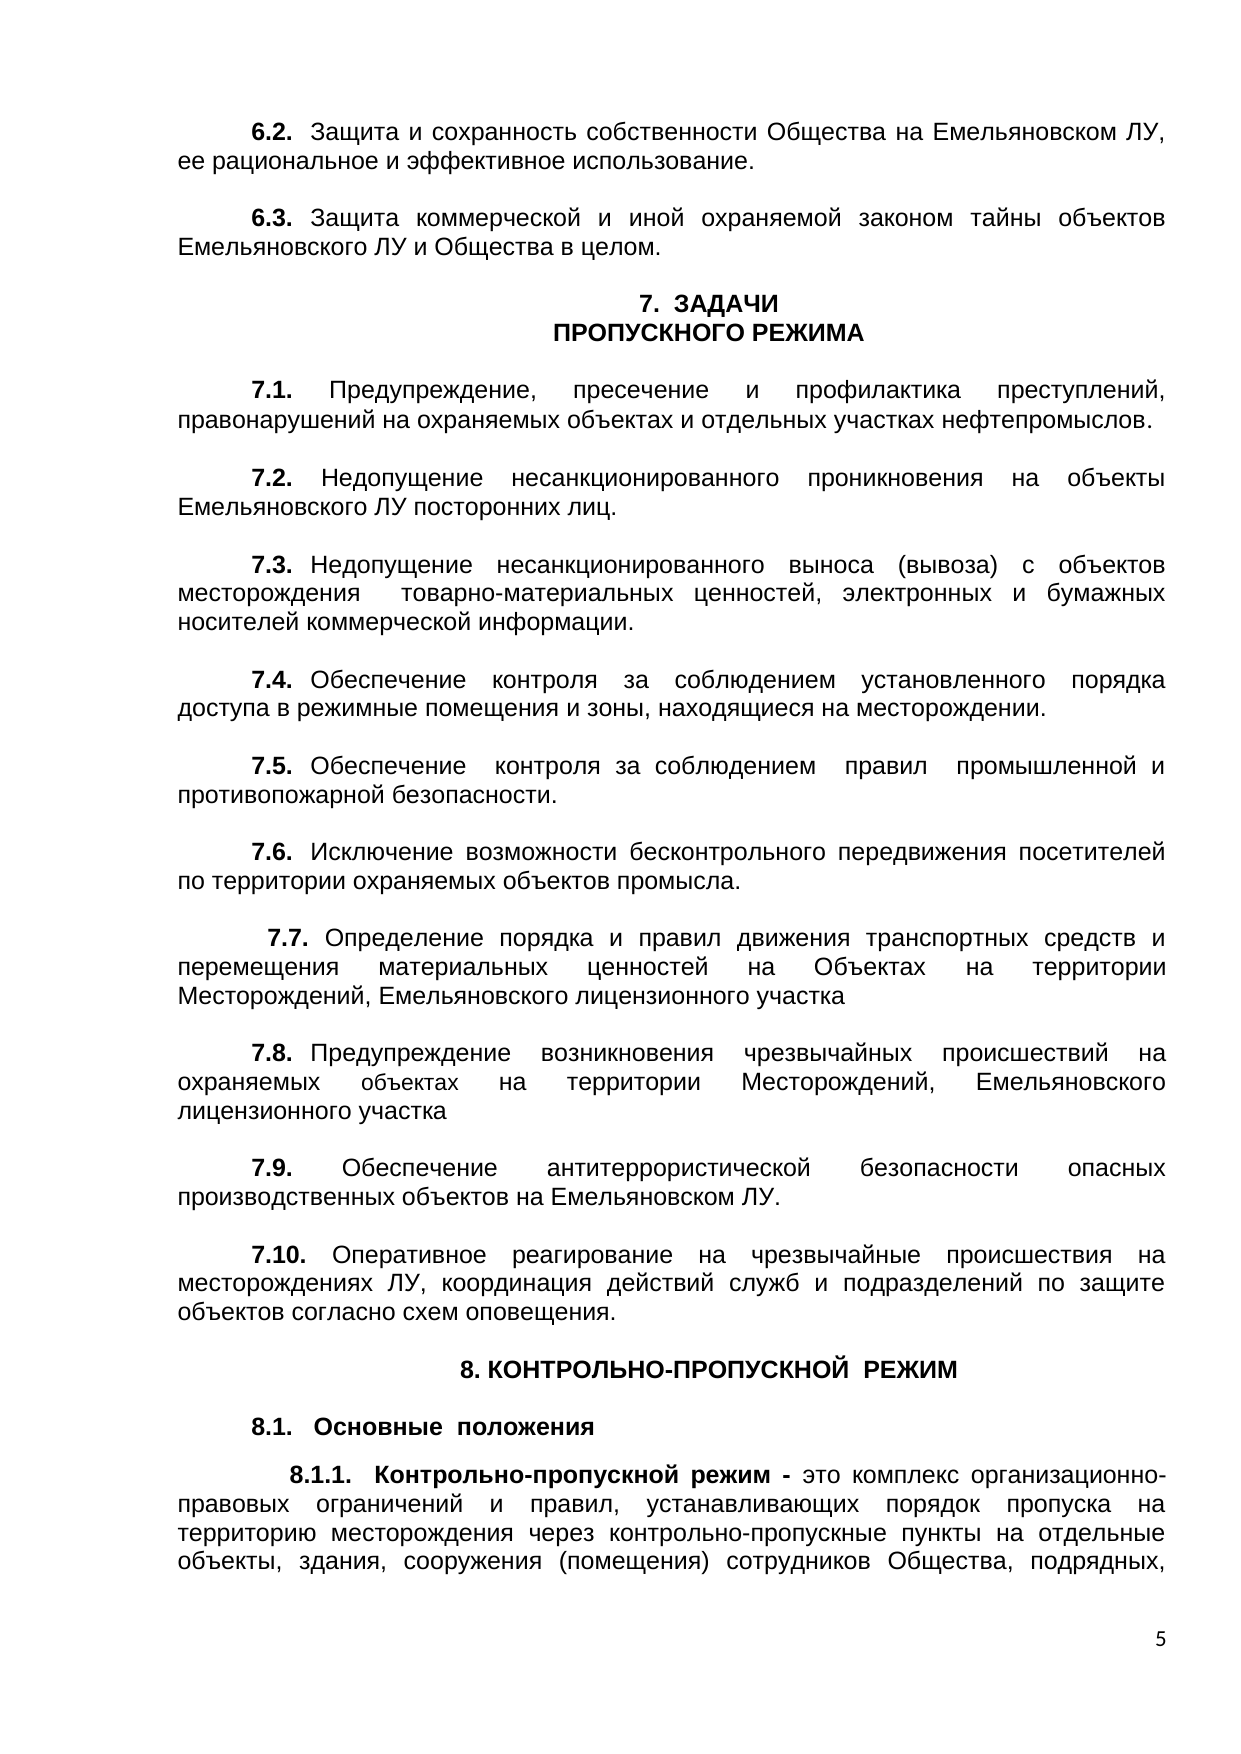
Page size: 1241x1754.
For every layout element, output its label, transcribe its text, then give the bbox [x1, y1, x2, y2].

text 6.2. Защита и сохранность собственности Общества на Емельяновском ЛУ, ее рациональное и эффективное использование. [177, 117, 1167, 175]
text 7.1. Предупреждение, пресечение и профилактика преступлений, правонарушений на охраняемых объектах и отдельных участках нефтепромыслов. [177, 375, 1167, 435]
text 7.8. Предупреждение возникновения чрезвычайных происшествий на охраняемых объектах на территории Месторождений, Емельяновского лицензионного участка [177, 1038, 1167, 1125]
text 6.3. Защита коммерческой и иной охраняемой законом тайны объектов Емельяновского ЛУ и Общества в целом. [177, 203, 1167, 260]
text ПРОПУСКНОГО РЕЖИМА [177, 318, 1167, 347]
text 7.10. Оперативное реагирование на чрезвычайные происшествия на месторождениях ЛУ, координация действий служб и подразделений по защите объектов согласно схем оповещения. [177, 1240, 1167, 1326]
text 7.4. Обеспечение контроля за соблюдением установленного порядка доступа в режимные помещения и зоны, находящиеся на месторождении. [177, 665, 1167, 722]
text 7. ЗАДАЧИ [177, 289, 1167, 318]
text 7.2. Недопущение несанкционированного проникновения на объекты Емельяновского ЛУ посторонних лиц. [177, 463, 1167, 521]
text 7.3. Недопущение несанкционированного выноса (вывоза) с объектов месторождения товарно-материальных ценностей, электронных и бумажных носителей коммерческой информации. [177, 550, 1167, 636]
text 8.1. Основные положения [177, 1412, 1167, 1441]
text 7.6. Исключение возможности бесконтрольного передвижения посетителей по территории охраняемых объектов промысла. [177, 837, 1167, 895]
text 7.9. Обеспечение антитеррористической безопасности опасных производственных объектов на Емельяновском ЛУ. [177, 1153, 1167, 1211]
text 7.5. Обеспечение контроля за соблюдением правил промышленной и противопожарной безопасности. [177, 751, 1167, 808]
text 8. КОНТРОЛЬНО-ПРОПУСКНОЙ РЕЖИМ [177, 1355, 1167, 1383]
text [177, 1460, 1167, 1575]
text 7.7. Определение порядка и правил движения транспортных средств и перемещения материальных ценностей на Объектах на территории Месторождений, Емельяновского лицензионного участка [177, 923, 1167, 1010]
